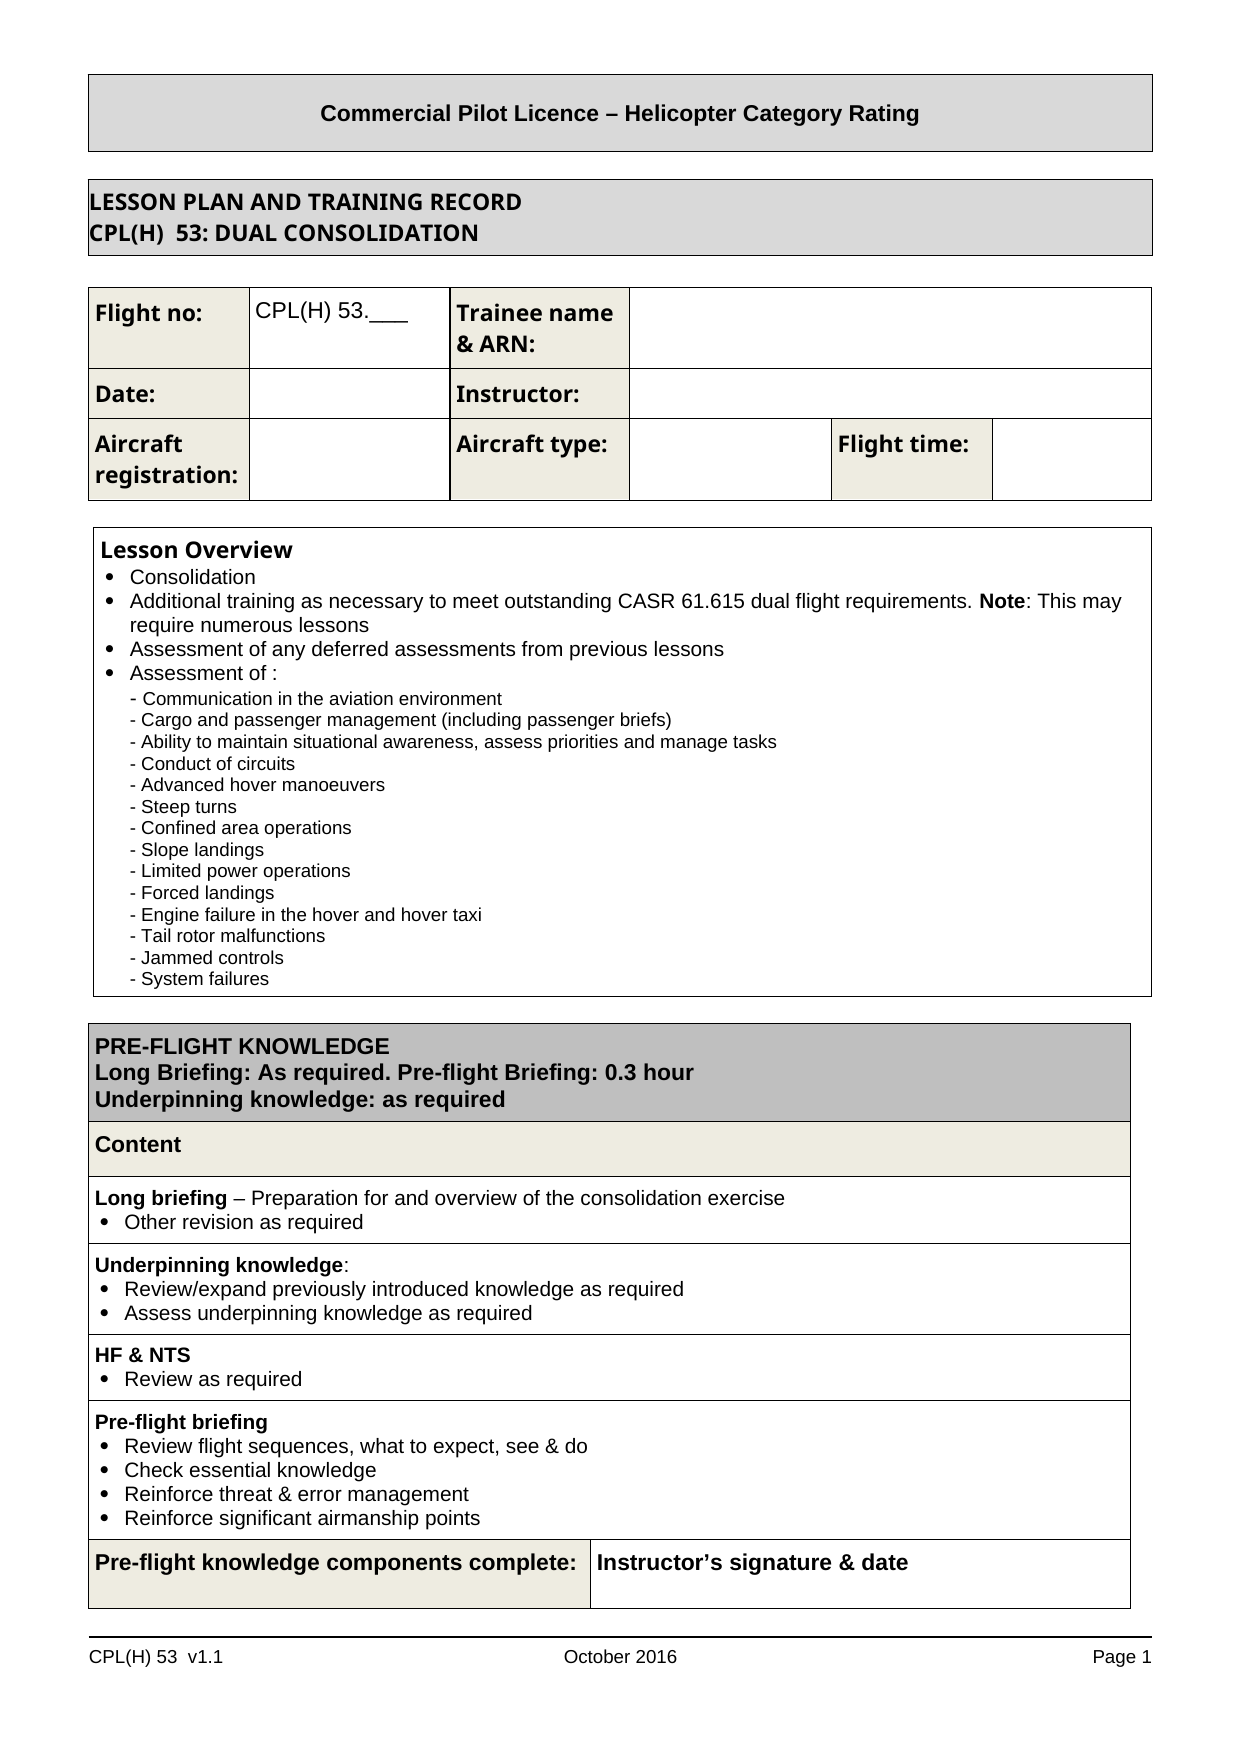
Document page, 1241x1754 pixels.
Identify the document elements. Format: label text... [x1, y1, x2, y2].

table_cell Aircraft registration: [89, 419, 249, 499]
table_cell HF & NTS Review as required [89, 1335, 1130, 1400]
table_cell [250, 369, 449, 418]
table_header PRE-FLIGHT KNOWLEDGE Long Briefing: As required. Pre-flight Briefing: 0.3 hour Underpinning knowledge: as required [89, 1024, 1130, 1121]
table_cell Instructor: [451, 369, 629, 418]
table_header Flight no: [89, 288, 249, 368]
table_cell Underpinning knowledge: Review/expand previously introduced knowledge as required Assess underpinning knowledge as required [89, 1244, 1130, 1333]
table_cell [993, 419, 1151, 499]
table_cell Content [89, 1122, 1130, 1176]
table_header [630, 288, 1151, 368]
table_cell [630, 419, 831, 499]
table_header Trainee name & ARN: [451, 288, 629, 368]
table_cell Long briefing – Preparation for and overview of the consolidation exercise Other revision as required [89, 1177, 1130, 1243]
table_cell Pre-flight briefing Review flight sequences, what to expect, see & do Check essential knowledge Reinforce threat & error management Reinforce significant airmanship points [89, 1401, 1130, 1539]
table_cell [250, 419, 449, 499]
table_cell Date: [89, 369, 249, 418]
table_cell [630, 369, 1151, 418]
table_cell Flight time: [832, 419, 992, 499]
table_cell Aircraft type: [451, 419, 629, 499]
table_header CPL(H) 53.___ [250, 288, 449, 368]
table_cell Instructor’s signature & date [591, 1540, 1130, 1608]
table_header Lesson Overview Consolidation Additional training as necessary to meet outstanding CASR 61.615 dual flight requirements. Note: This may require numerous lessons Assessment of any deferred assessments from previous lessons Assessment of : - Communication in the aviation environment - Cargo and passenger management (including passenger briefs) - Ability to maintain situational awareness, assess priorities and manage tasks - Conduct of circuits - Advanced hover manoeuvers - Steep turns - Confined area operations - Slope landings - Limited power operations - Forced landings - Engine failure in the hover and hover taxi - Tail rotor malfunctions - Jammed controls - System failures [94, 528, 1151, 996]
table_cell Pre-flight knowledge components complete: [89, 1540, 590, 1608]
